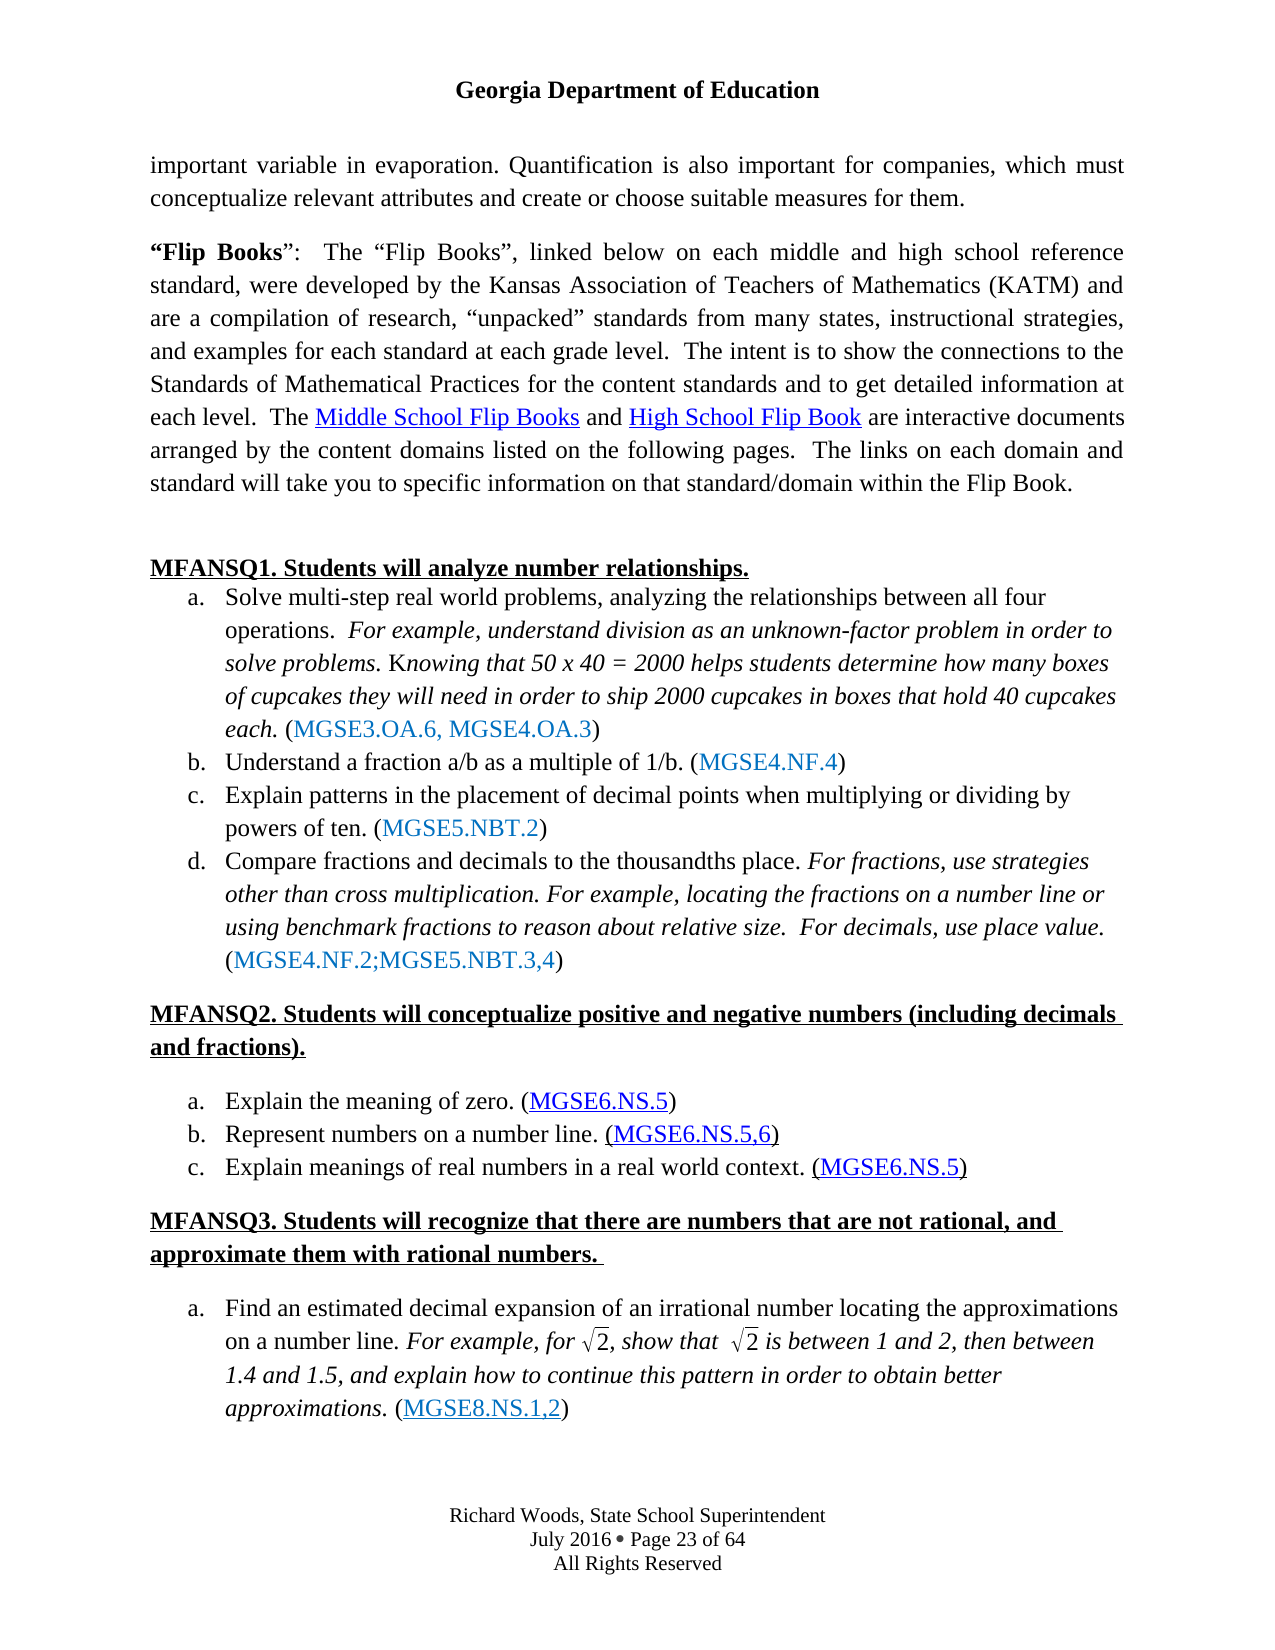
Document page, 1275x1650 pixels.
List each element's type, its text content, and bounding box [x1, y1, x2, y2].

text “Flip Books”: The “Flip Books”, linked below on each middle and high school reference standard, were developed by the Kansas Association of Teachers of Mathematics (KATM) and are a compilation of research, “unpacked” standards from many states, instructional strategies, and examples for each standard at each grade level. The intent is to show the connections to the Standards of Mathematical Practices for the content standards and to get detailed information at each level. The Middle School Flip Books and High School Flip Book are interactive documents arranged by the content domains listed on the following pages. The links on each domain and standard will take you to specific information on that standard/domain within the Flip Book. [150, 237, 1125, 497]
list Compare fractions and decimals to the thousandths place. For fractions, use strategies other than cross multiplication. For example, locating the fractions on a number line or using benchmark fractions to reason about relative size. For decimals, use place value. (MGSE4.NF.2;MGSE5.NBT.3,4) [187, 846, 1125, 974]
list Solve multi-step real world problems, analyzing the relationships between all four operations. For example, understand division as an unknown-factor problem in order to solve problems. Knowing that 50 x 40 = 2000 helps students determine how many boxes of cupcakes they will need in order to ship 2000 cupcakes in boxes that hold 40 cupcakes each. (MGSE3.OA.6, MGSE4.OA.3) [187, 582, 1125, 743]
list Represent numbers on a number line. (MGSE6.NS.5,6) [187, 1119, 1125, 1148]
text MFANSQ1. Students will analyze number relationships. [150, 553, 1125, 582]
text MFANSQ3. Students will recognize that there are numbers that are not rational, and approximate them with rational numbers. [150, 1206, 1125, 1267]
list on a number line. For example, for , show that is between 1 and 2, then between 1.4 and 1.5, and explain how to continue this pattern in order to obtain better approximations. (MGSE8.NS.1,2) [225, 1326, 1125, 1421]
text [150, 150, 1125, 212]
text MFANSQ2. Students will conceptualize positive and negative numbers (including decimals and fractions). [150, 999, 1125, 1061]
list Find an estimated decimal expansion of an irrational number locating the approximations [187, 1293, 1125, 1321]
list Explain meanings of real numbers in a real world context. (MGSE6.NS.5) [187, 1152, 1125, 1181]
list Explain the meaning of zero. (MGSE6.NS.5) [187, 1086, 1125, 1114]
list Understand a fraction a/b as a multiple of 1/b. (MGSE4.NF.4) [187, 747, 1125, 776]
list Explain patterns in the placement of decimal points when multiplying or dividing by powers of ten. (MGSE5.NBT.2) [187, 780, 1125, 842]
